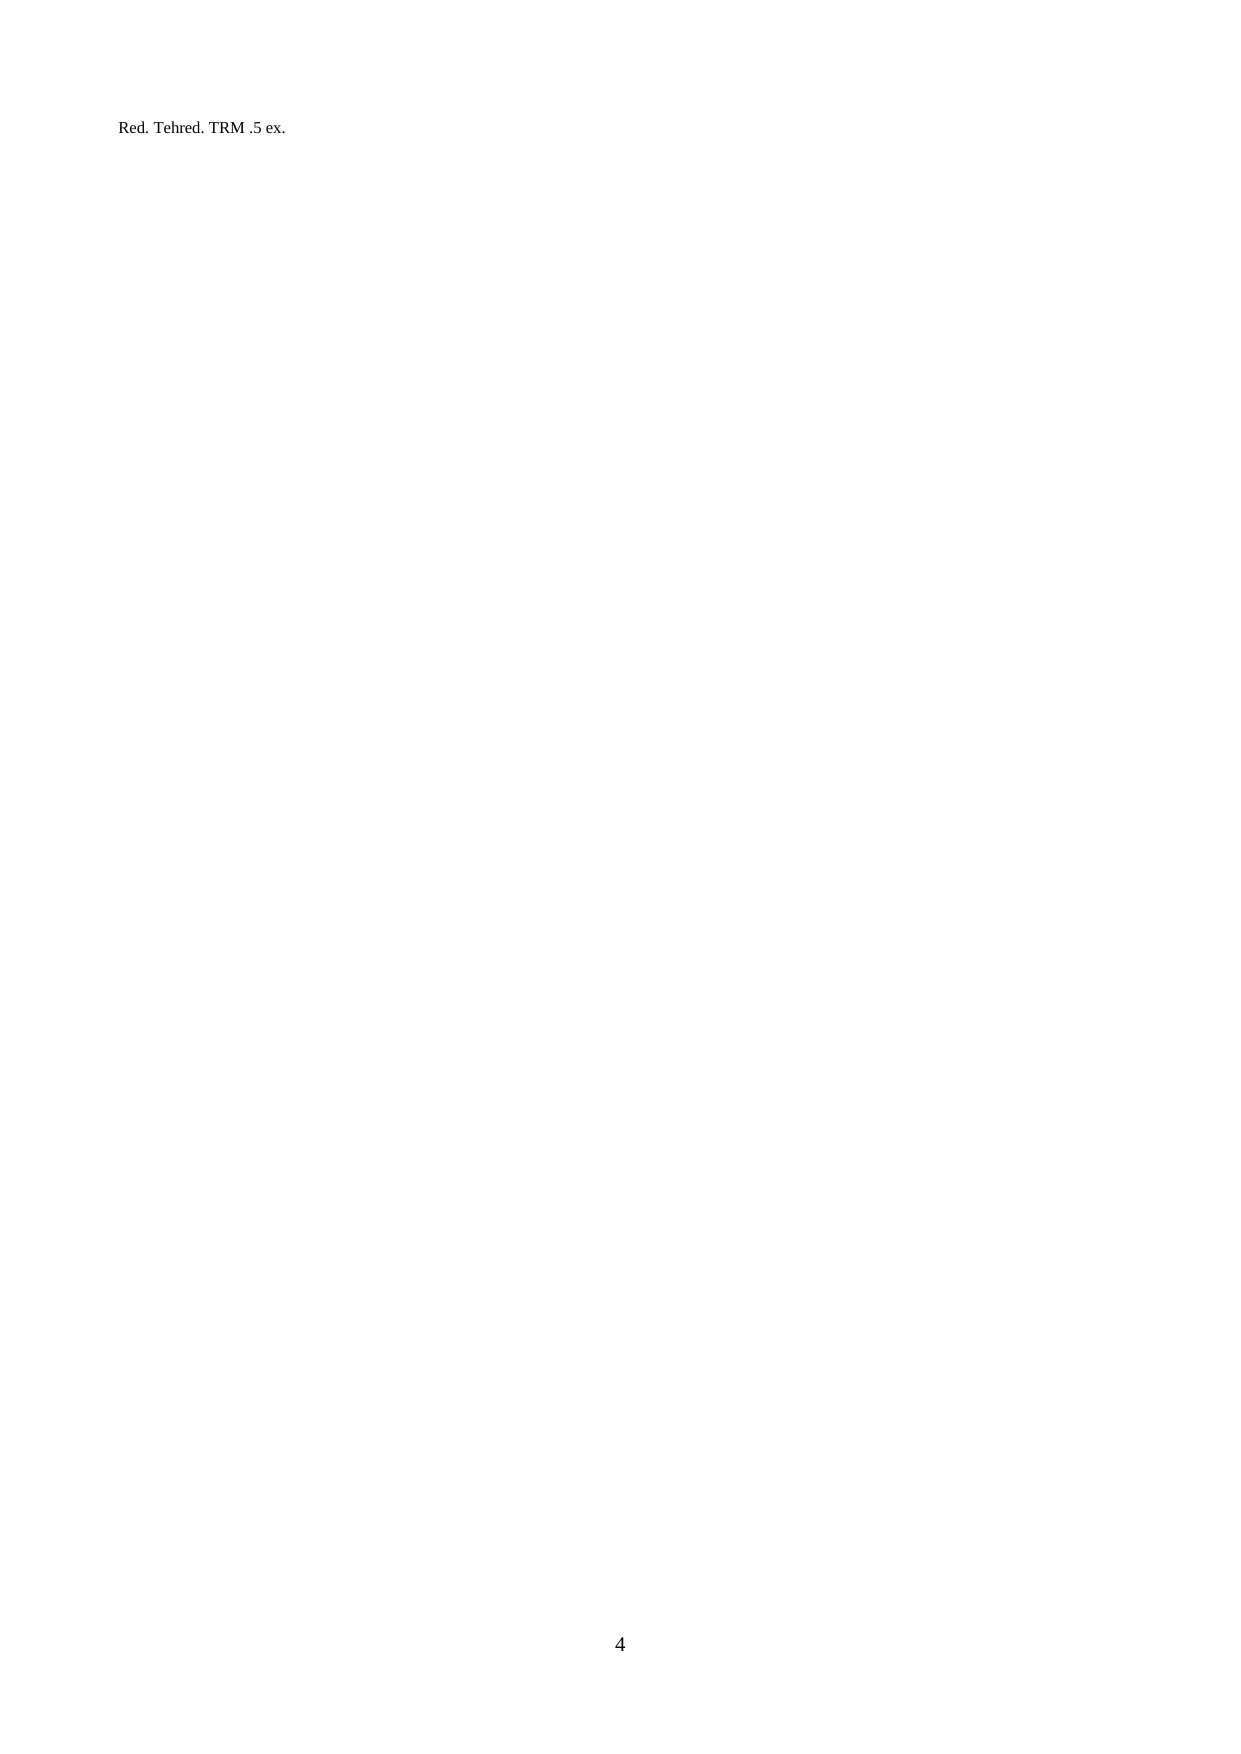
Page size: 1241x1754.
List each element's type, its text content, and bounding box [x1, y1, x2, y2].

text Red. Tehred. TRM .5 ex. [118, 118, 1122, 137]
